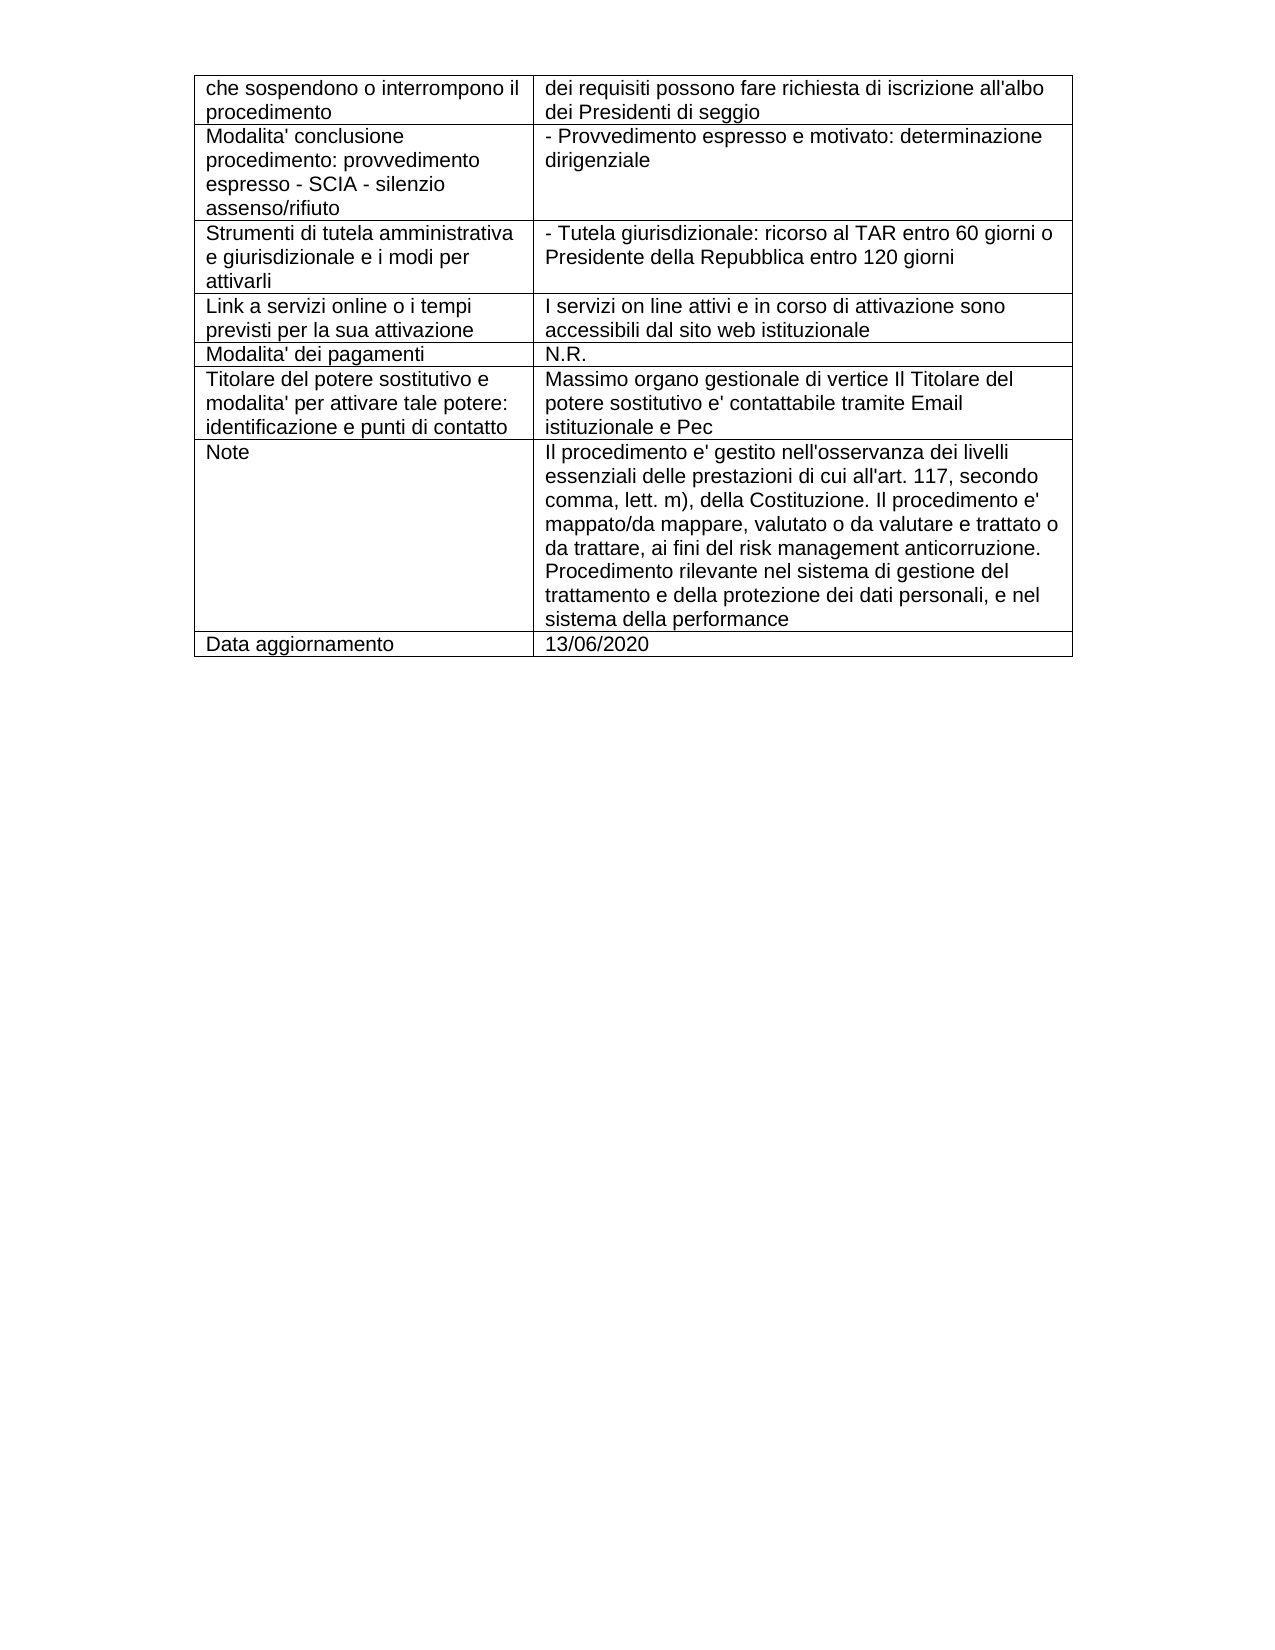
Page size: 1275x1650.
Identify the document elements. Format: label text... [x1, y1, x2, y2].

table_cell I servizi on line attivi e in corso di attivazione sono accessibili dal sito web istituzionale [534, 294, 1072, 341]
table_cell Note [195, 440, 533, 631]
table_cell Titolare del potere sostitutivo e modalita' per attivare tale potere: identificazione e punti di contatto [195, 367, 533, 439]
table_cell 13/06/2020 [534, 632, 1072, 656]
table_cell N.R. [534, 343, 1072, 366]
table_cell Link a servizi online o i tempi previsti per la sua attivazione [195, 294, 533, 341]
table_cell - Tutela giurisdizionale: ricorso al TAR entro 60 giorni o Presidente della Repubblica entro 120 giorni [534, 221, 1072, 293]
table_cell Modalita' conclusione procedimento: provvedimento espresso - SCIA - silenzio assenso/rifiuto [195, 125, 533, 220]
table_cell - Provvedimento espresso e motivato: determinazione dirigenziale [534, 125, 1072, 220]
table_cell Data aggiornamento [195, 632, 533, 656]
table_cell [534, 76, 1072, 124]
table_cell Strumenti di tutela amministrativa e giurisdizionale e i modi per attivarli [195, 221, 533, 293]
table_cell Il procedimento e' gestito nell'osservanza dei livelli essenziali delle prestazioni di cui all'art. 117, secondo comma, lett. m), della Costituzione. Il procedimento e' mappato/da mappare, valutato o da valutare e trattato o da trattare, ai fini del risk management anticorruzione. Procedimento rilevante nel sistema di gestione del trattamento e della protezione dei dati personali, e nel sistema della performance [534, 440, 1072, 631]
table_cell Modalita' dei pagamenti [195, 343, 533, 366]
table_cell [195, 76, 533, 124]
table_cell Massimo organo gestionale di vertice Il Titolare del potere sostitutivo e' contattabile tramite Email istituzionale e Pec [534, 367, 1072, 439]
